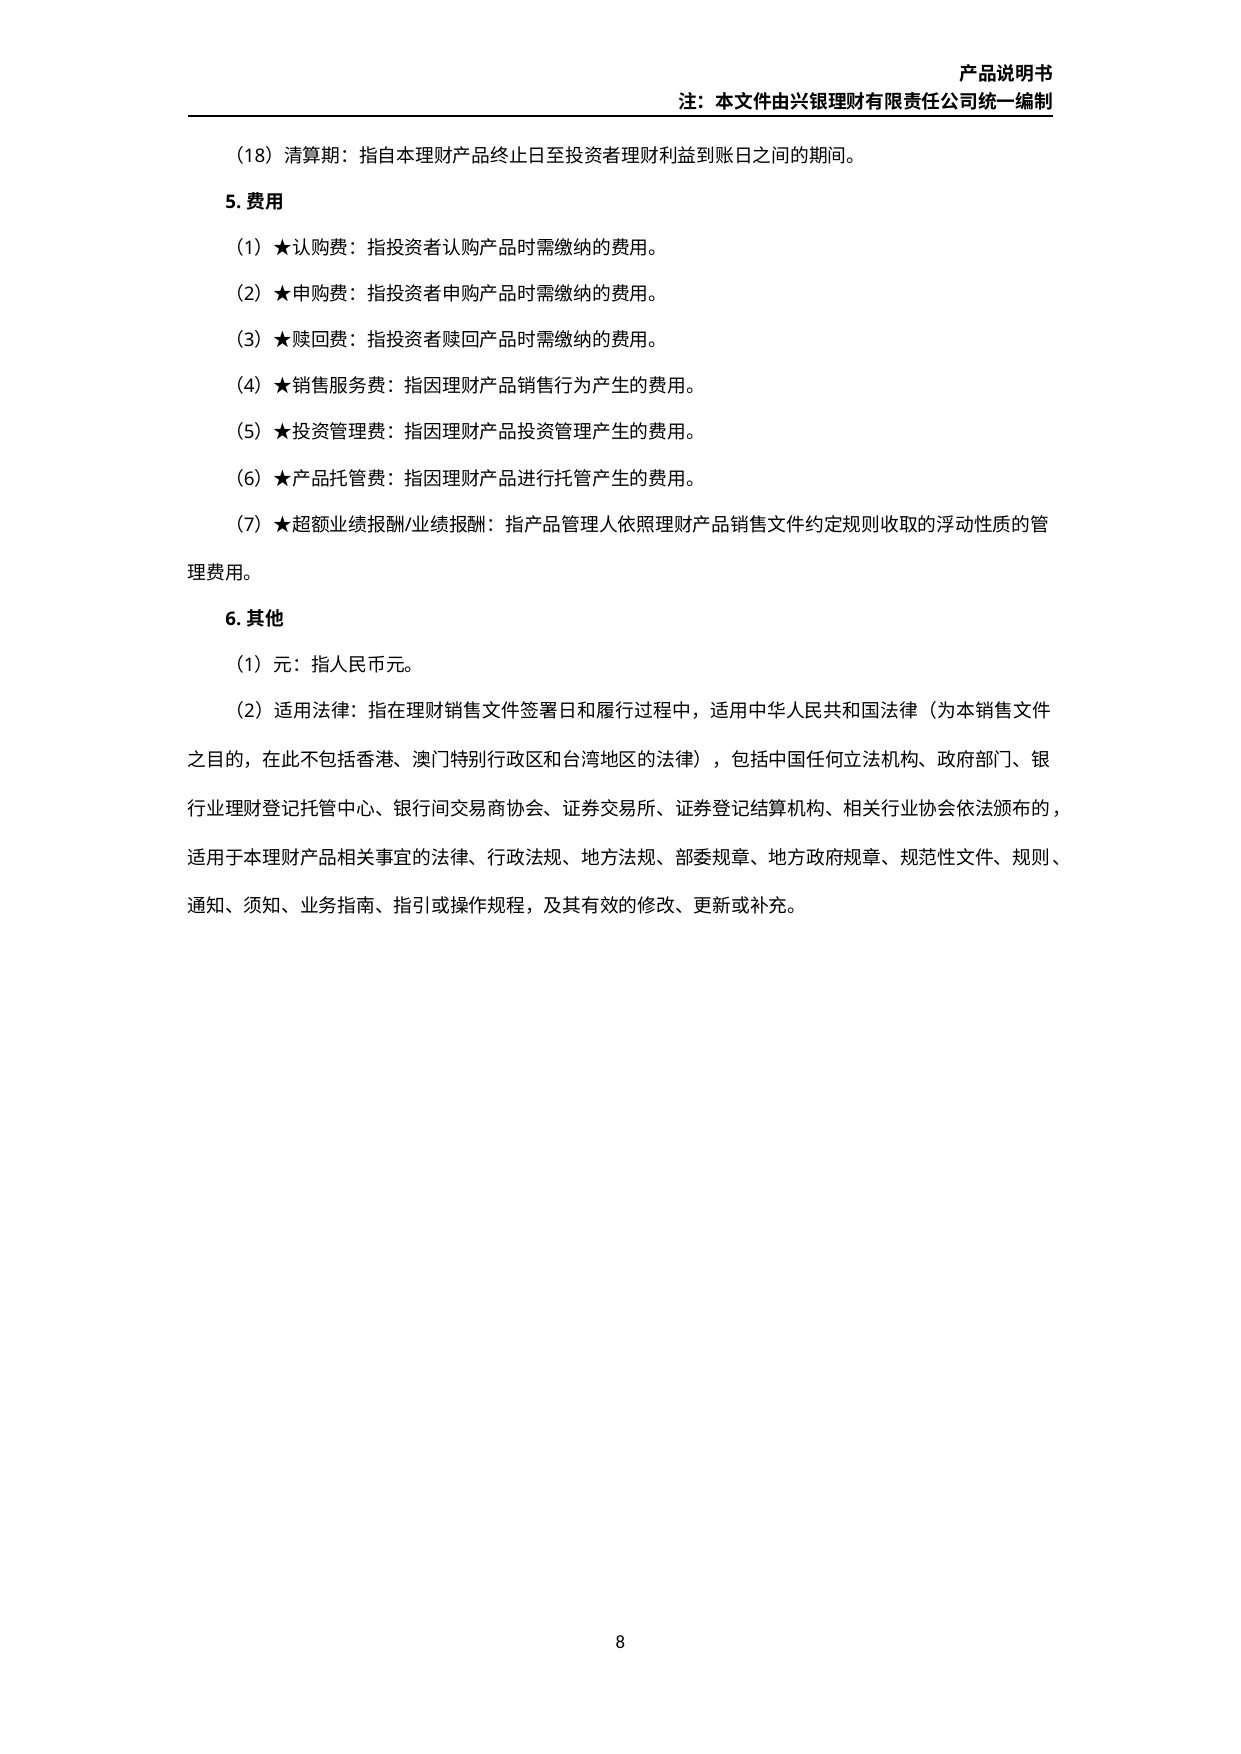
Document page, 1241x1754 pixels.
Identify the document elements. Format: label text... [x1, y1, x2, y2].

text （2）★申购费：指投资者申购产品时需缴纳的费用。 [187, 276, 1053, 309]
text 6. 其他 [187, 601, 1053, 634]
text （6）★产品托管费：指因理财产品进行托管产生的费用。 [187, 461, 1053, 493]
text 5. 费用 [187, 184, 1053, 217]
text （7）★超额业绩报酬/业绩报酬：指产品管理人依照理财产品销售文件约定规则收取的浮动性质的管理费用。 [187, 507, 1053, 588]
text （4）★销售服务费：指因理财产品销售行为产生的费用。 [187, 368, 1053, 401]
text （1）★认购费：指投资者认购产品时需缴纳的费用。 [187, 230, 1053, 263]
text （3）★赎回费：指投资者赎回产品时需缴纳的费用。 [187, 322, 1053, 355]
text （18）清算期：指自本理财产品终止日至投资者理财利益到账日之间的期间。 [187, 138, 1053, 171]
text （2）适用法律：指在理财销售文件签署日和履行过程中，适用中华人民共和国法律（为本销售文件之目的，在此不包括香港、澳门特别行政区和台湾地区的法律），包括中国任何立法机构、政府部门、银行业理财登记托管中心、银行间交易商协会、证券交易所、证券登记结算机构、相关行业协会依法颁布的，适用于本理财产品相关事宜的法律、行政法规、地方法规、部委规章、地方政府规章、规范性文件、规则、通知、须知、业务指南、指引或操作规程，及其有效的修改、更新或补充。 [187, 693, 1053, 921]
text （5）★投资管理费：指因理财产品投资管理产生的费用。 [187, 414, 1053, 447]
text （1）元：指人民币元。 [187, 647, 1053, 680]
